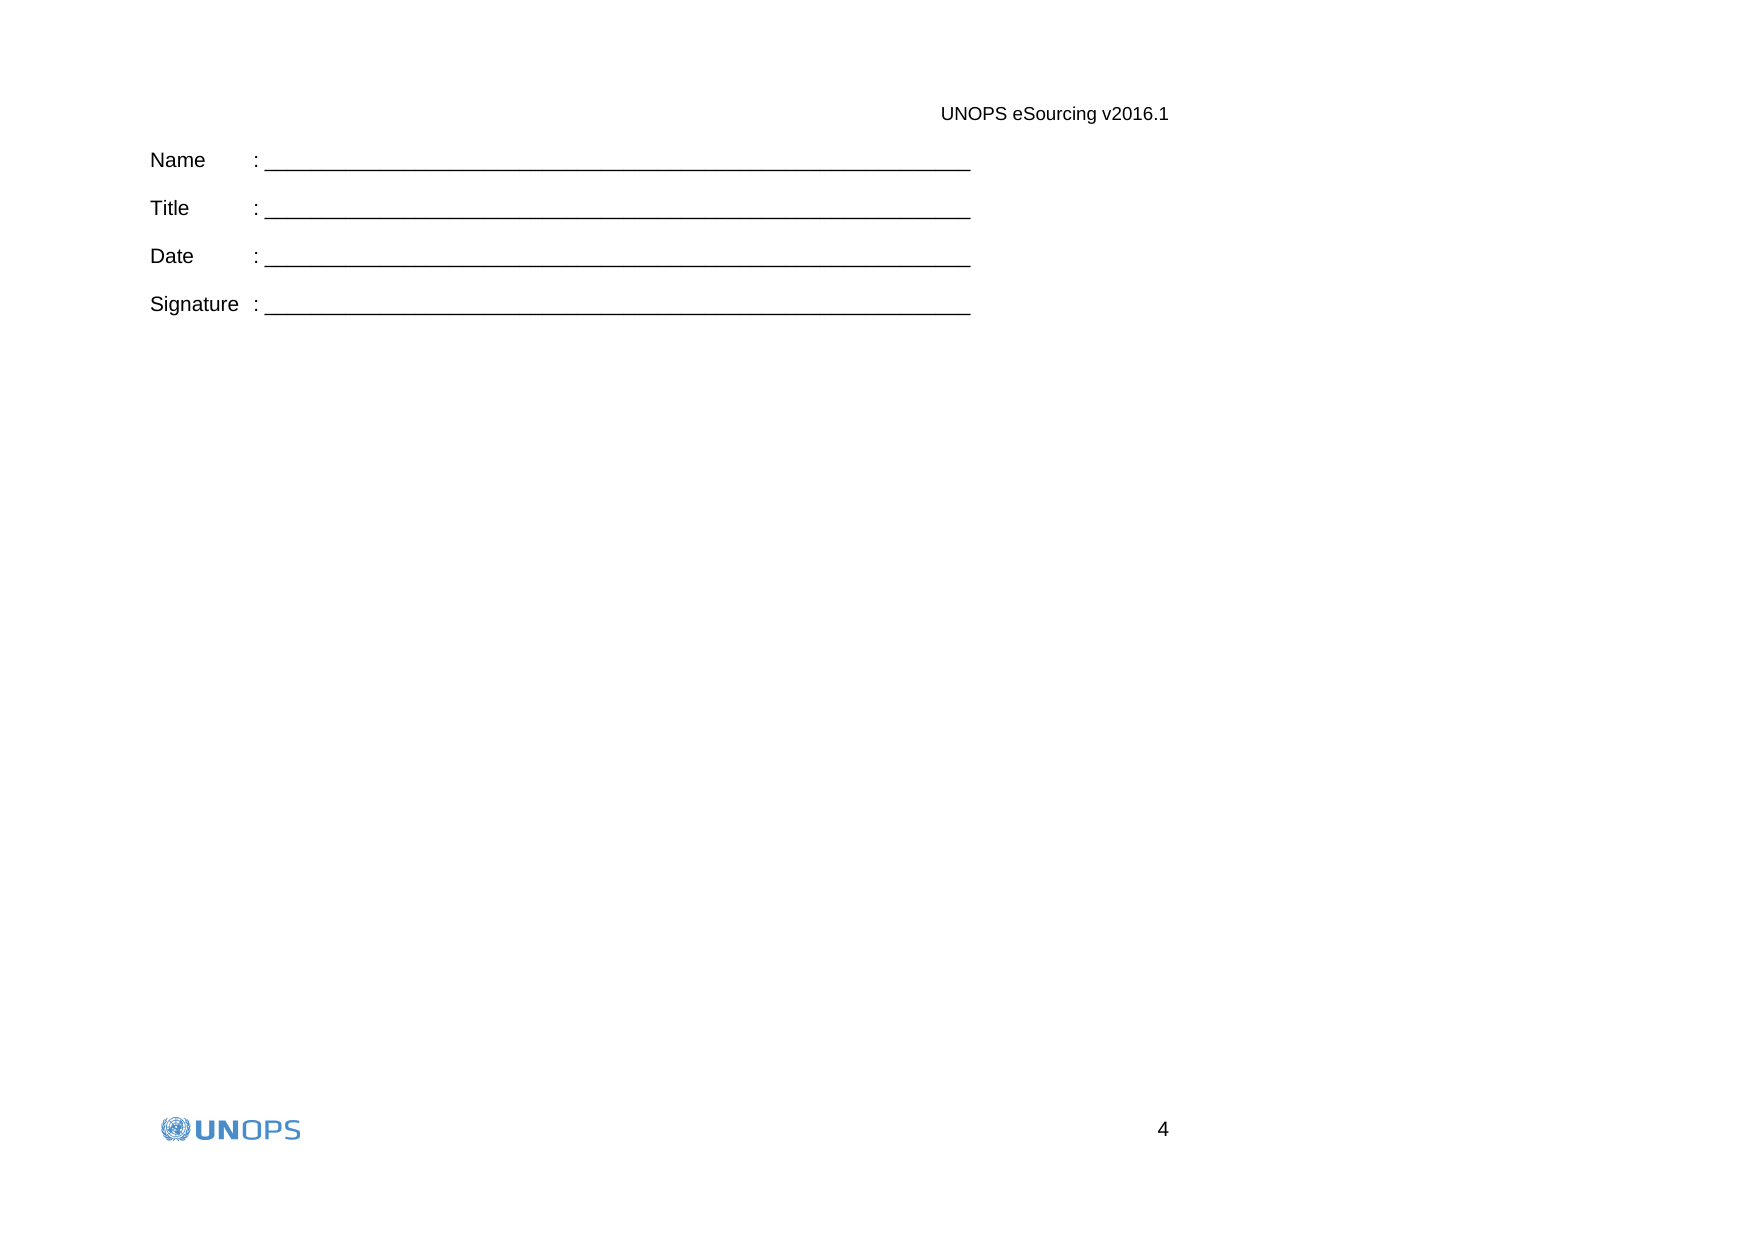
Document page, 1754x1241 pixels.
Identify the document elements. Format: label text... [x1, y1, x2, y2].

text Signature : _____________________________________________________________ [150, 292, 1604, 316]
text Title : _____________________________________________________________ [150, 196, 1604, 220]
text Name : _____________________________________________________________ [150, 148, 1604, 172]
text Date : _____________________________________________________________ [150, 244, 1604, 268]
picture [161, 1117, 300, 1141]
